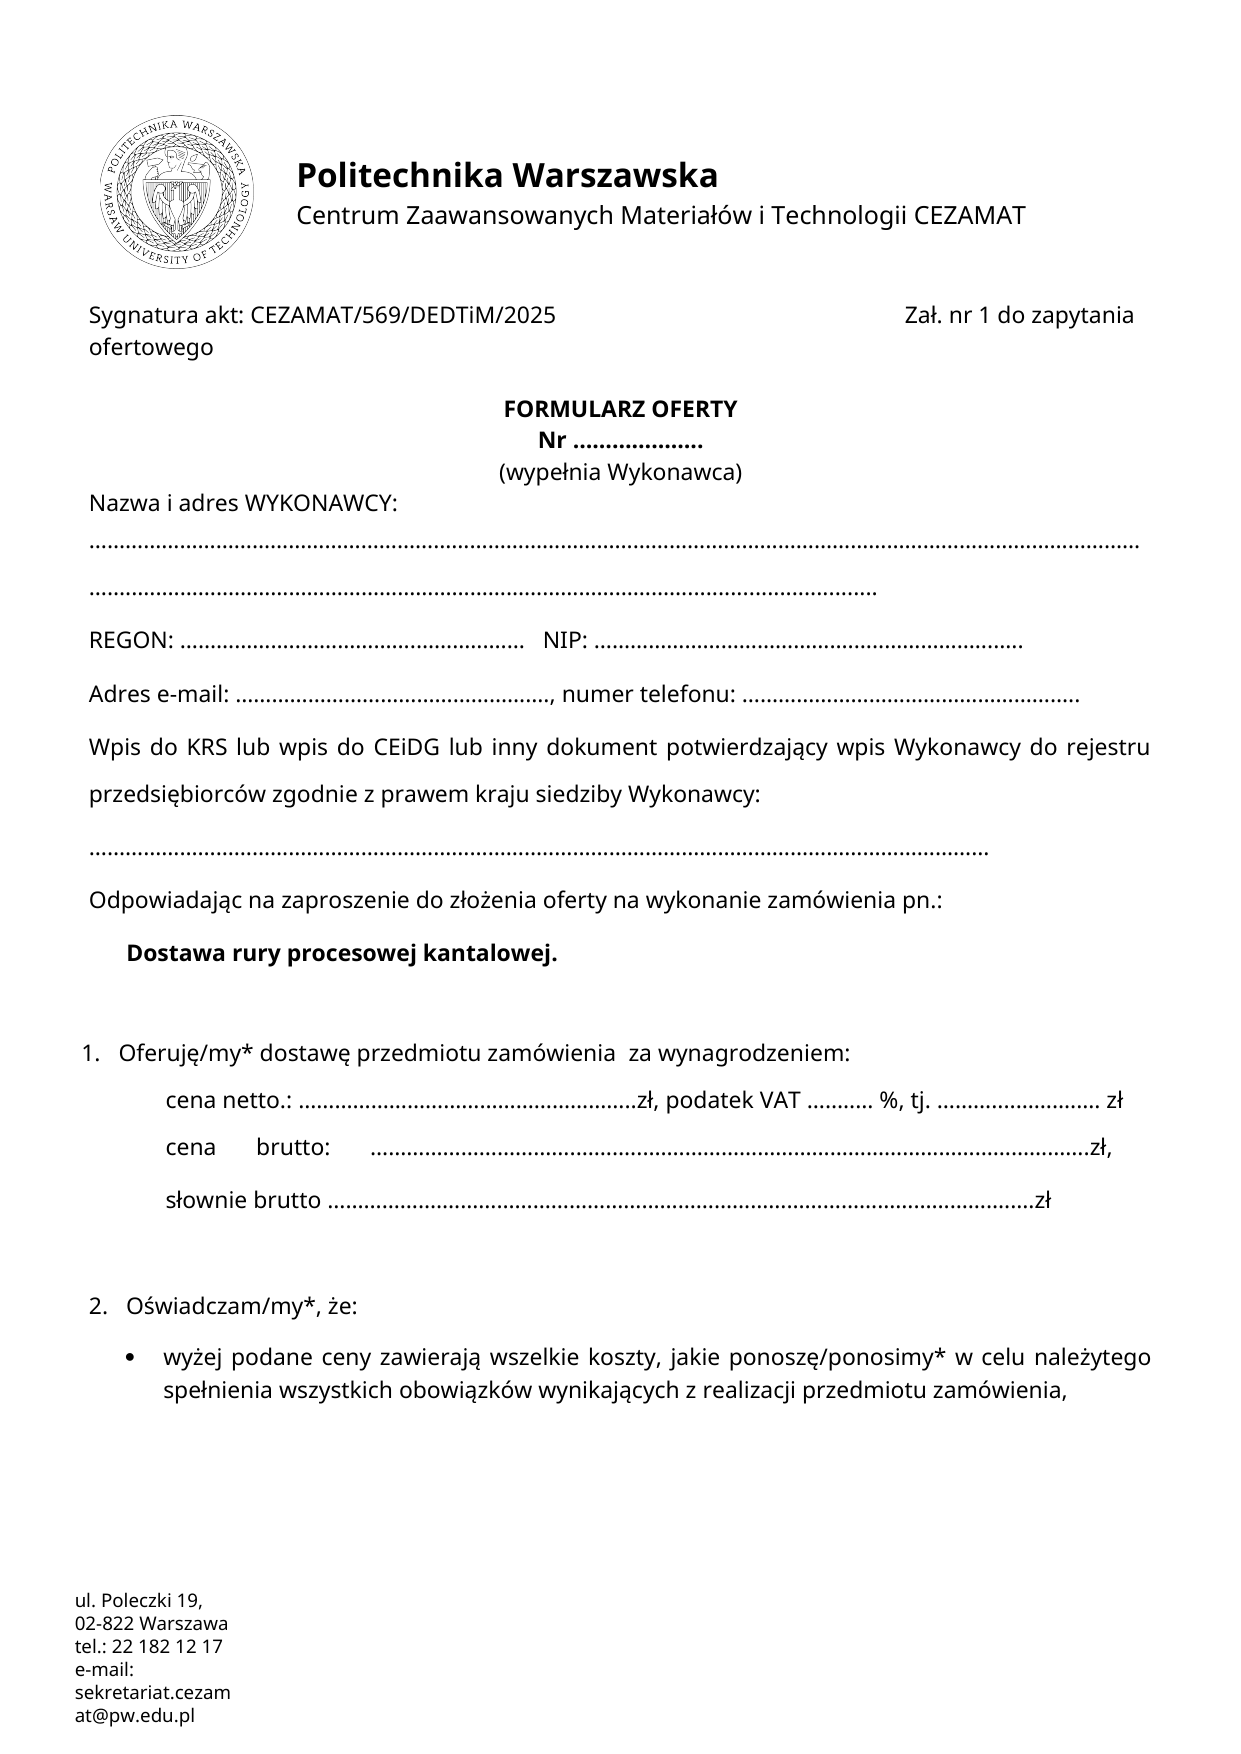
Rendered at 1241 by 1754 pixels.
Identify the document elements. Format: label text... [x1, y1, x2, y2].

text REGON: ………………..……………….…….…..…… NIP: …………………………………….…..………….…..….. [89, 624, 1152, 656]
text Sygnatura akt: CEZAMAT/569/DEDTiM/2025 Zał. nr 1 do zapytania ofertowego [89, 299, 1138, 362]
text …………………………………………………………………..……………………………………………………………… [89, 831, 1152, 862]
list Oferuję/my* dostawę przedmiotu zamówienia za wynagrodzeniem: [81, 1037, 1152, 1068]
list wyżej podane ceny zawierają wszelkie koszty, jakie ponoszę/ponosimy* w celu należytego spełnienia wszystkich obowiązków wynikających z realizacji przedmiotu zamówienia, [126, 1341, 1152, 1405]
text FORMULARZ OFERTY [89, 393, 1152, 424]
list Oświadczam/my*, że: [89, 1290, 1152, 1321]
text (wypełnia Wykonawca) [89, 456, 1152, 487]
text Adres e-mail: ……………………………………………., numer telefonu: ……………………………………………….. [89, 677, 1152, 709]
picture [100, 115, 254, 269]
text Odpowiadając na zaproszenie do złożenia oferty na wykonanie zamówienia pn.: [89, 884, 1152, 915]
text cena brutto: …………………………….………...……………………………………………………………….zł, słownie brutto ……………….…………………………………………………………………………………..…zł [165, 1131, 1152, 1215]
text Nr ……………….. [89, 424, 1152, 456]
list Dostawa rury procesowej kantalowej. [126, 937, 1152, 968]
text …………………………………………………………………………………………………………………………………………………………….……..……………………………………………………………………………............................... [89, 524, 1152, 602]
text Nazwa i adres WYKONAWCY: [89, 487, 1152, 518]
text Wpis do KRS lub wpis do CEiDG lub inny dokument potwierdzający wpis Wykonawcy do rejestru przedsiębiorców zgodnie z prawem kraju siedziby Wykonawcy: [89, 731, 1152, 809]
text cena netto.: ………………………………………………..zł, podatek VAT ….….… %, tj. ………....……….…. zł [165, 1084, 1152, 1115]
